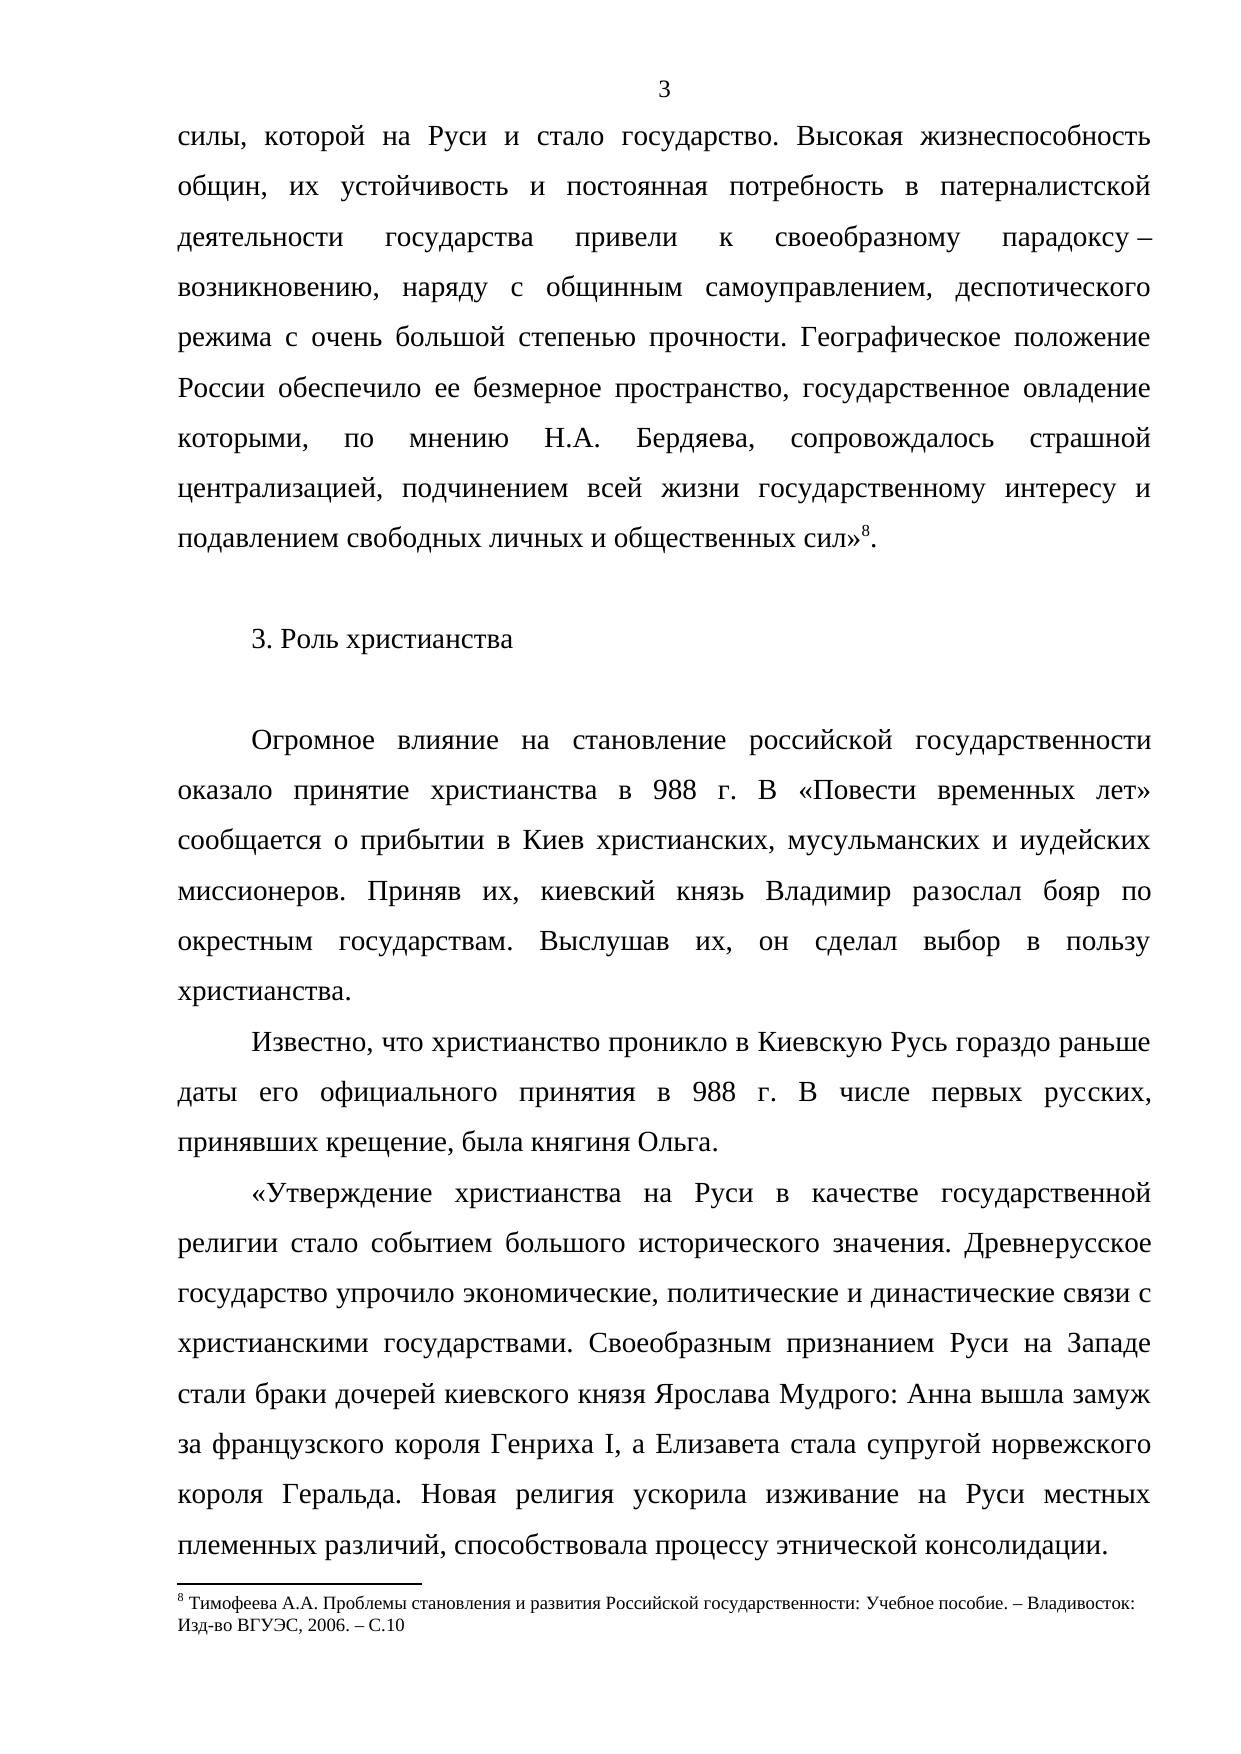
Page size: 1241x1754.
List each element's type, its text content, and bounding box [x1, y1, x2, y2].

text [177, 118, 1152, 554]
text Известно, что христианство проникло в Киевскую Русь гораздо раньше даты его официального принятия в . В числе первых русских, принявших крещение, была княгиня Ольга. [177, 1024, 1152, 1158]
text «Утверждение христианства на Руси в качестве государственной религии стало событием большого исторического значения. Древнерусское государство упрочило экономические, политические и династические связи с христианскими государствами. Своеобразным признанием Руси на Западе стали браки дочерей киевского князя Ярослава Мудрого: Анна вышла замуж за французского короля Генриха I, а Елизавета стала супругой норвежского короля Геральда. Новая религия ускорила изживание на Руси местных племенных различий, способствовала процессу этнической консолидации. [177, 1175, 1152, 1560]
text 3. Роль христианства [177, 621, 1152, 655]
text Огромное влияние на становление российской государственности оказало принятие христианства в . В «Повести временных лет» сообщается о прибытии в Киев христианских, мусульманских и иудейских миссионеров. Приняв их, киевский князь Владимир разослал бояр по окрестным государствам. Выслушав их, он сделал выбор в пользу христианства. [177, 722, 1152, 1007]
